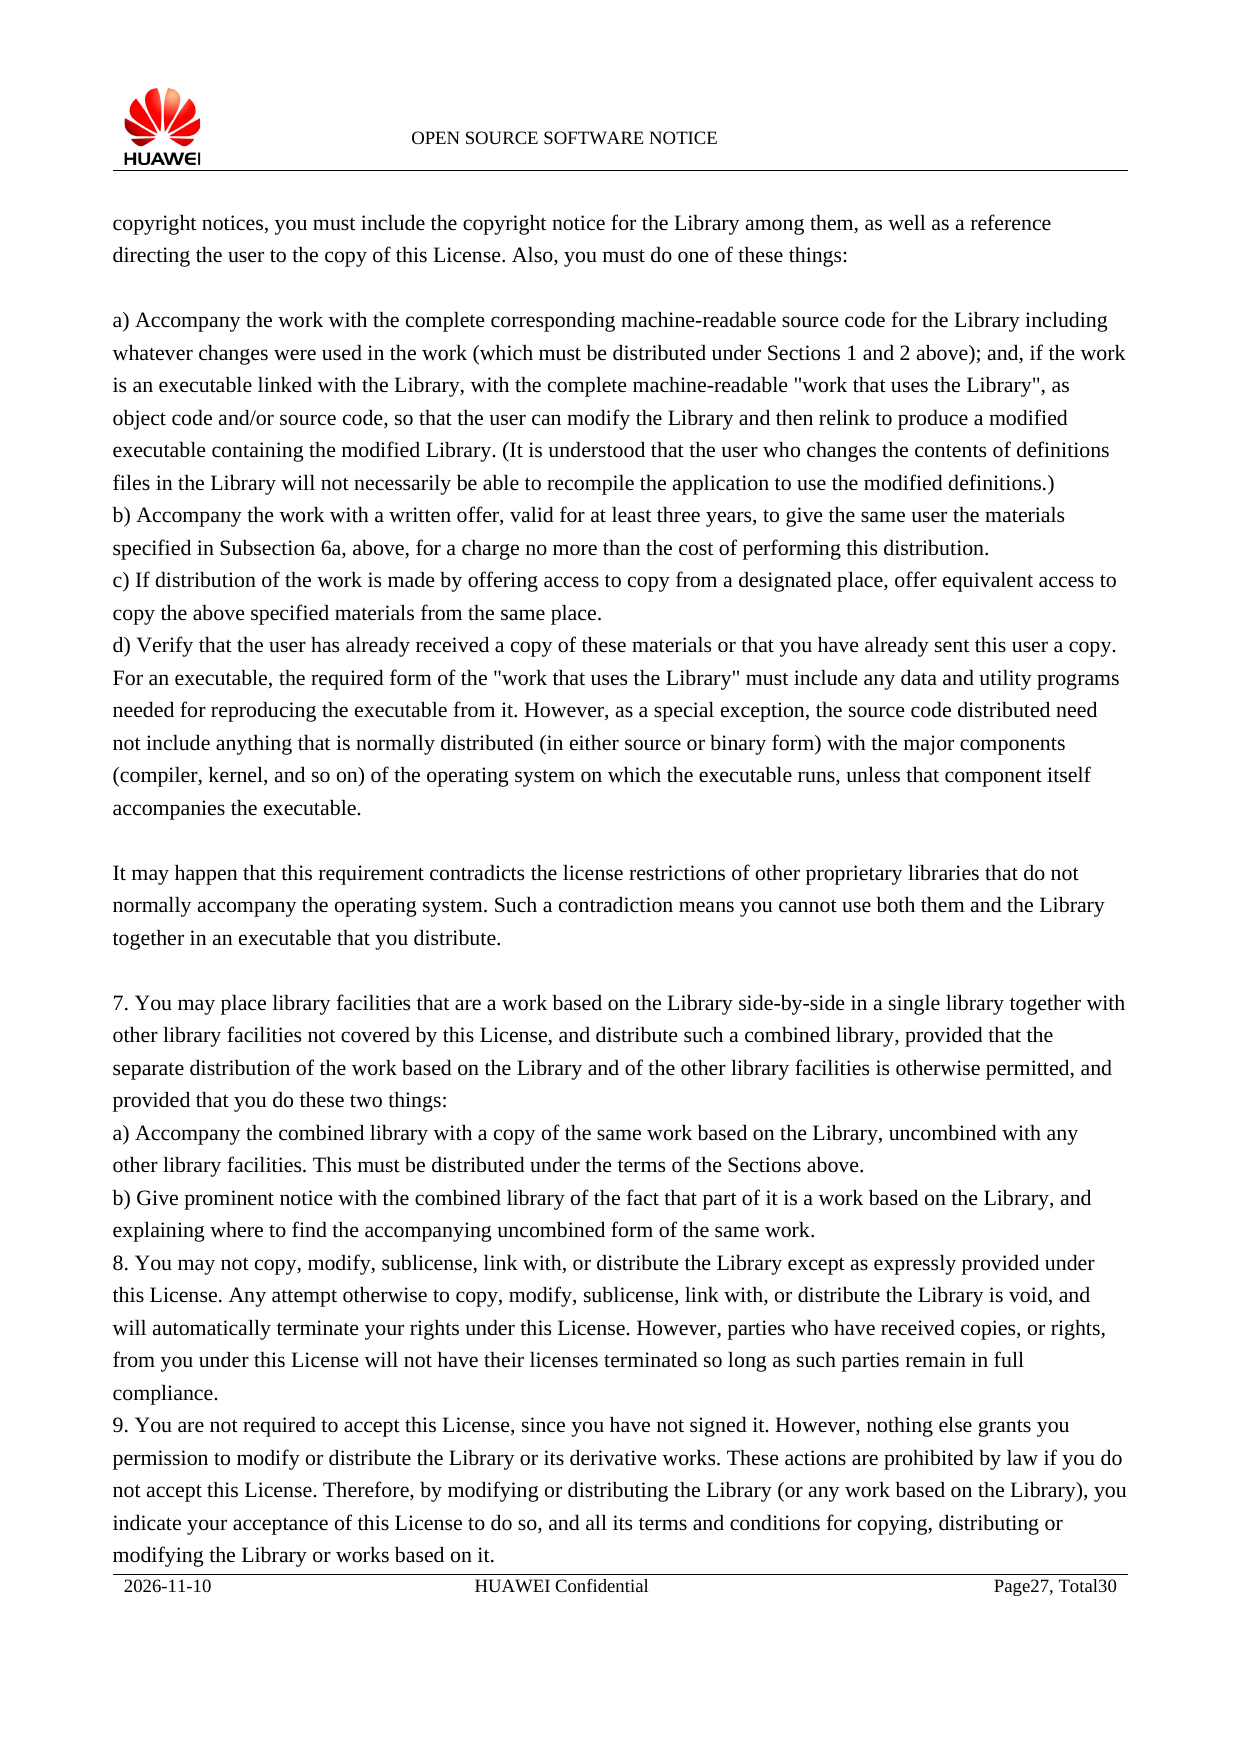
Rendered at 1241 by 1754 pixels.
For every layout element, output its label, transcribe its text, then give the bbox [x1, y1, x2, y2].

picture [124, 88, 201, 165]
